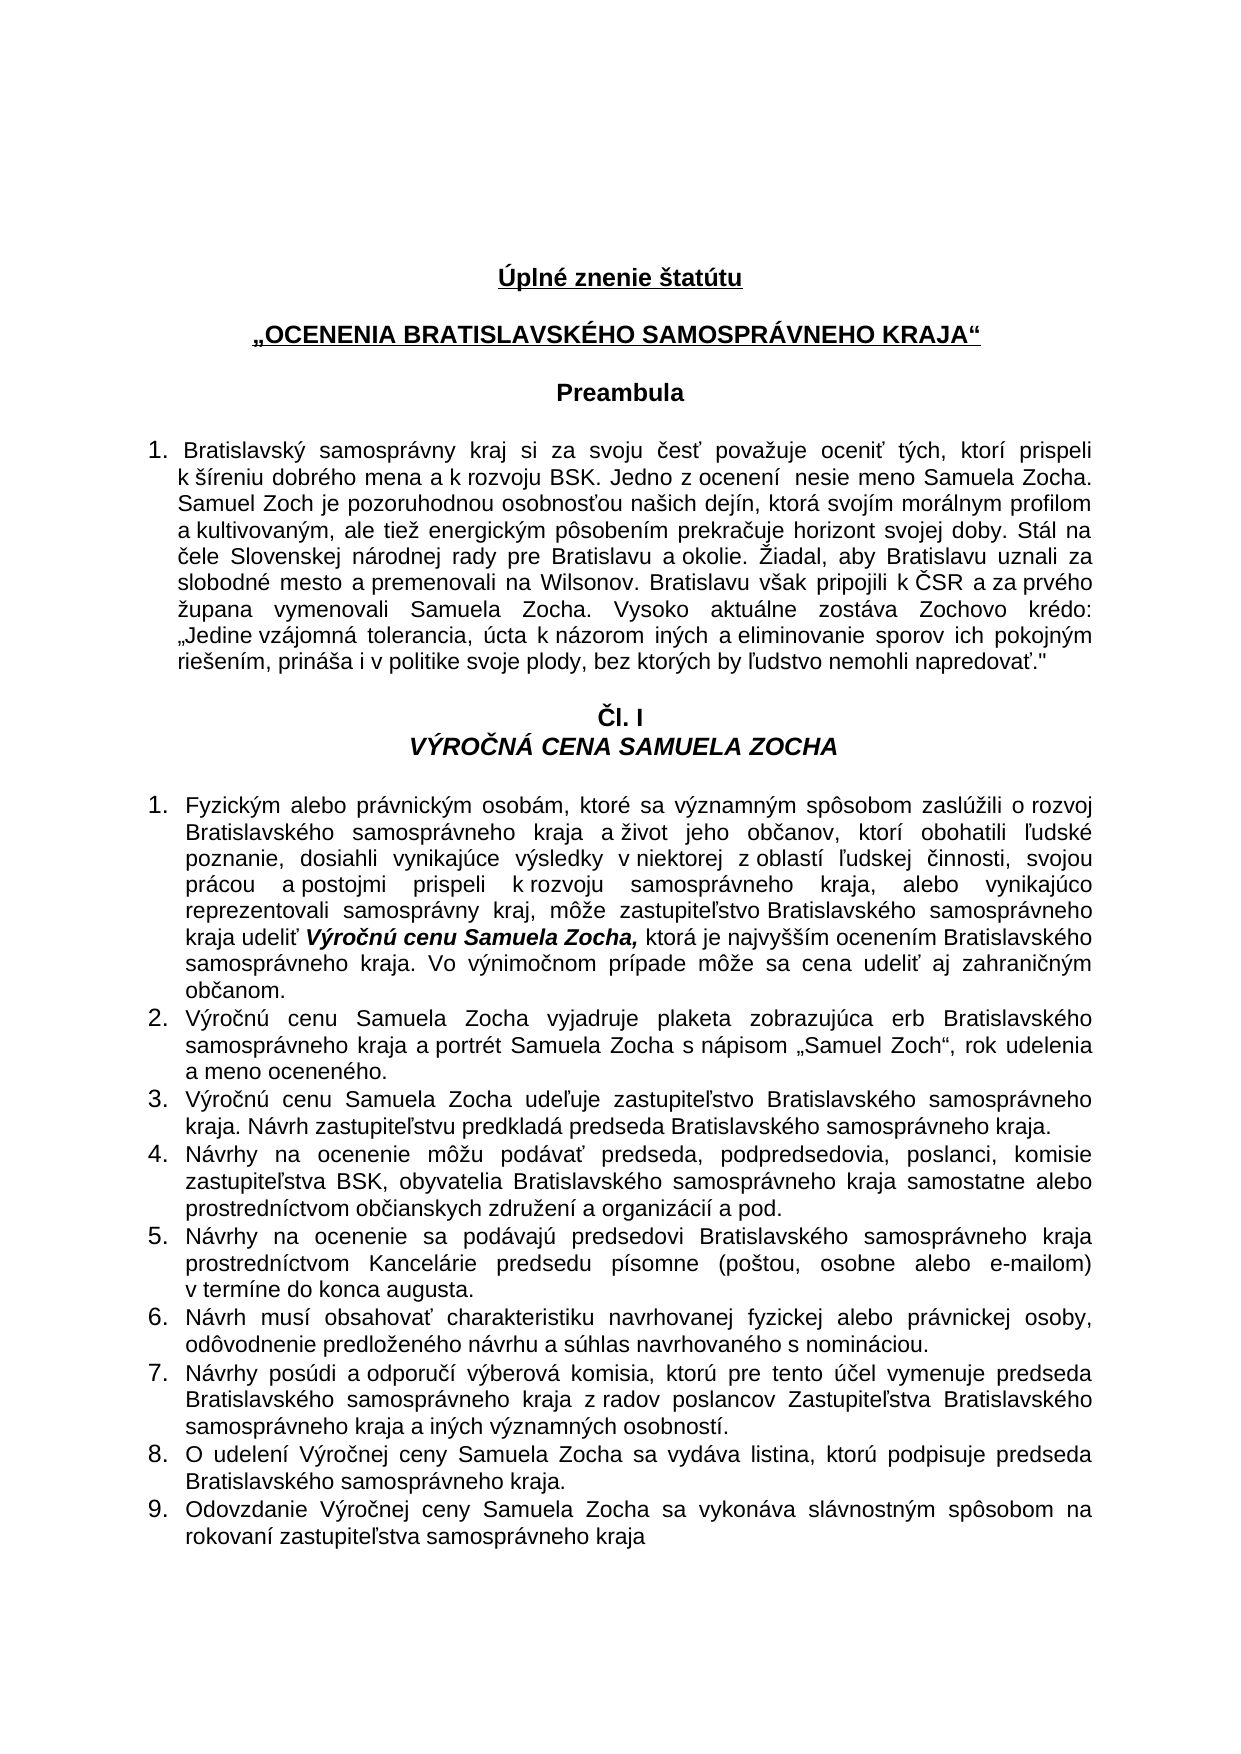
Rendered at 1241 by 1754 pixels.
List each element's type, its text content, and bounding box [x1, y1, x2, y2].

list Fyzickým alebo právnickým osobám, ktoré sa významným spôsobom zaslúžili o rozvoj Bratislavského samosprávneho kraja a život jeho občanov, ktorí obohatili ľudské poznanie, dosiahli vynikajúce výsledky v niektorej z oblastí ľudskej činnosti, svojou prácou a postojmi prispeli k rozvoju samosprávneho kraja, alebo vynikajúco reprezentovali samosprávny kraj, môže zastupiteľstvo Bratislavského samosprávneho kraja udeliť Výročnú cenu Samuela Zocha, ktorá je najvyšším ocenením Bratislavského samosprávneho kraja. Vo výnimočnom prípade môže sa cena udeliť aj zahraničným občanom. [148, 790, 1093, 1003]
list Výročnú cenu Samuela Zocha vyjadruje plaketa zobrazujúca erb Bratislavského samosprávneho kraja a portrét Samuela Zocha s nápisom „Samuel Zoch“, rok udelenia a meno oceneného. [148, 1003, 1093, 1084]
list Návrhy na ocenenie sa podávajú predsedovi Bratislavského samosprávneho kraja prostredníctvom Kancelárie predsedu písomne (poštou, osobne alebo e-mailom) v termíne do konca augusta. [148, 1221, 1093, 1302]
text Úplné znenie štatútu [148, 263, 1093, 291]
list Návrhy na ocenenie môžu podávať predseda, podpredsedovia, poslanci, komisie zastupiteľstva BSK, obyvatelia Bratislavského samosprávneho kraja samostatne alebo prostredníctvom občianskych združení a organizácií a pod. [148, 1139, 1093, 1221]
list Výročnú cenu Samuela Zocha udeľuje zastupiteľstvo Bratislavského samosprávneho kraja. Návrh zastupiteľstvu predkladá predseda Bratislavského samosprávneho kraja. [148, 1084, 1093, 1139]
list O udelení Výročnej ceny Samuela Zocha sa vydáva listina, ktorú podpisuje predseda Bratislavského samosprávneho kraja. [148, 1439, 1093, 1494]
text Preambula [148, 378, 1093, 406]
text Čl. I [148, 703, 1093, 732]
text 1. Bratislavský samosprávny kraj si za svoju česť považuje oceniť tých, ktorí prispeli k šíreniu dobrého mena a k rozvoju BSK. Jedno z ocenení nesie meno Samuela Zocha. Samuel Zoch je pozoruhodnou osobnosťou našich dejín, ktorá svojím morálnym profilom a kultivovaným, ale tiež energickým pôsobením prekračuje horizont svojej doby. Stál na čele Slovenskej národnej rady pre Bratislavu a okolie. Žiadal, aby Bratislavu uznali za slobodné mesto a premenovali na Wilsonov. Bratislavu však pripojili k ČSR a za prvého župana vymenovali Samuela Zocha. Vysoko aktuálne zostáva Zochovo krédo: „Jedine vzájomná tolerancia, úcta k názorom iných a eliminovanie sporov ich pokojným riešením, prináša i v politike svoje plody, bez ktorých by ľudstvo nemohli napredovať." [148, 435, 1093, 675]
text VÝROČNÁ CENA SAMUELA ZOCHA [148, 732, 1093, 761]
text „OCENENIA BRATISLAVSKÉHO SAMOSPRÁVNEHO KRAJA“ [148, 320, 1093, 349]
list Návrh musí obsahovať charakteristiku navrhovanej fyzickej alebo právnickej osoby, odôvodnenie predloženého návrhu a súhlas navrhovaného s nomináciou. [148, 1302, 1093, 1357]
list Odovzdanie Výročnej ceny Samuela Zocha sa vykonáva slávnostným spôsobom na rokovaní zastupiteľstva samosprávneho kraja [148, 1494, 1093, 1549]
list Návrhy posúdi a odporučí výberová komisia, ktorú pre tento účel vymenuje predseda Bratislavského samosprávneho kraja z radov poslancov Zastupiteľstva Bratislavského samosprávneho kraja a iných významných osobností. [148, 1357, 1093, 1439]
